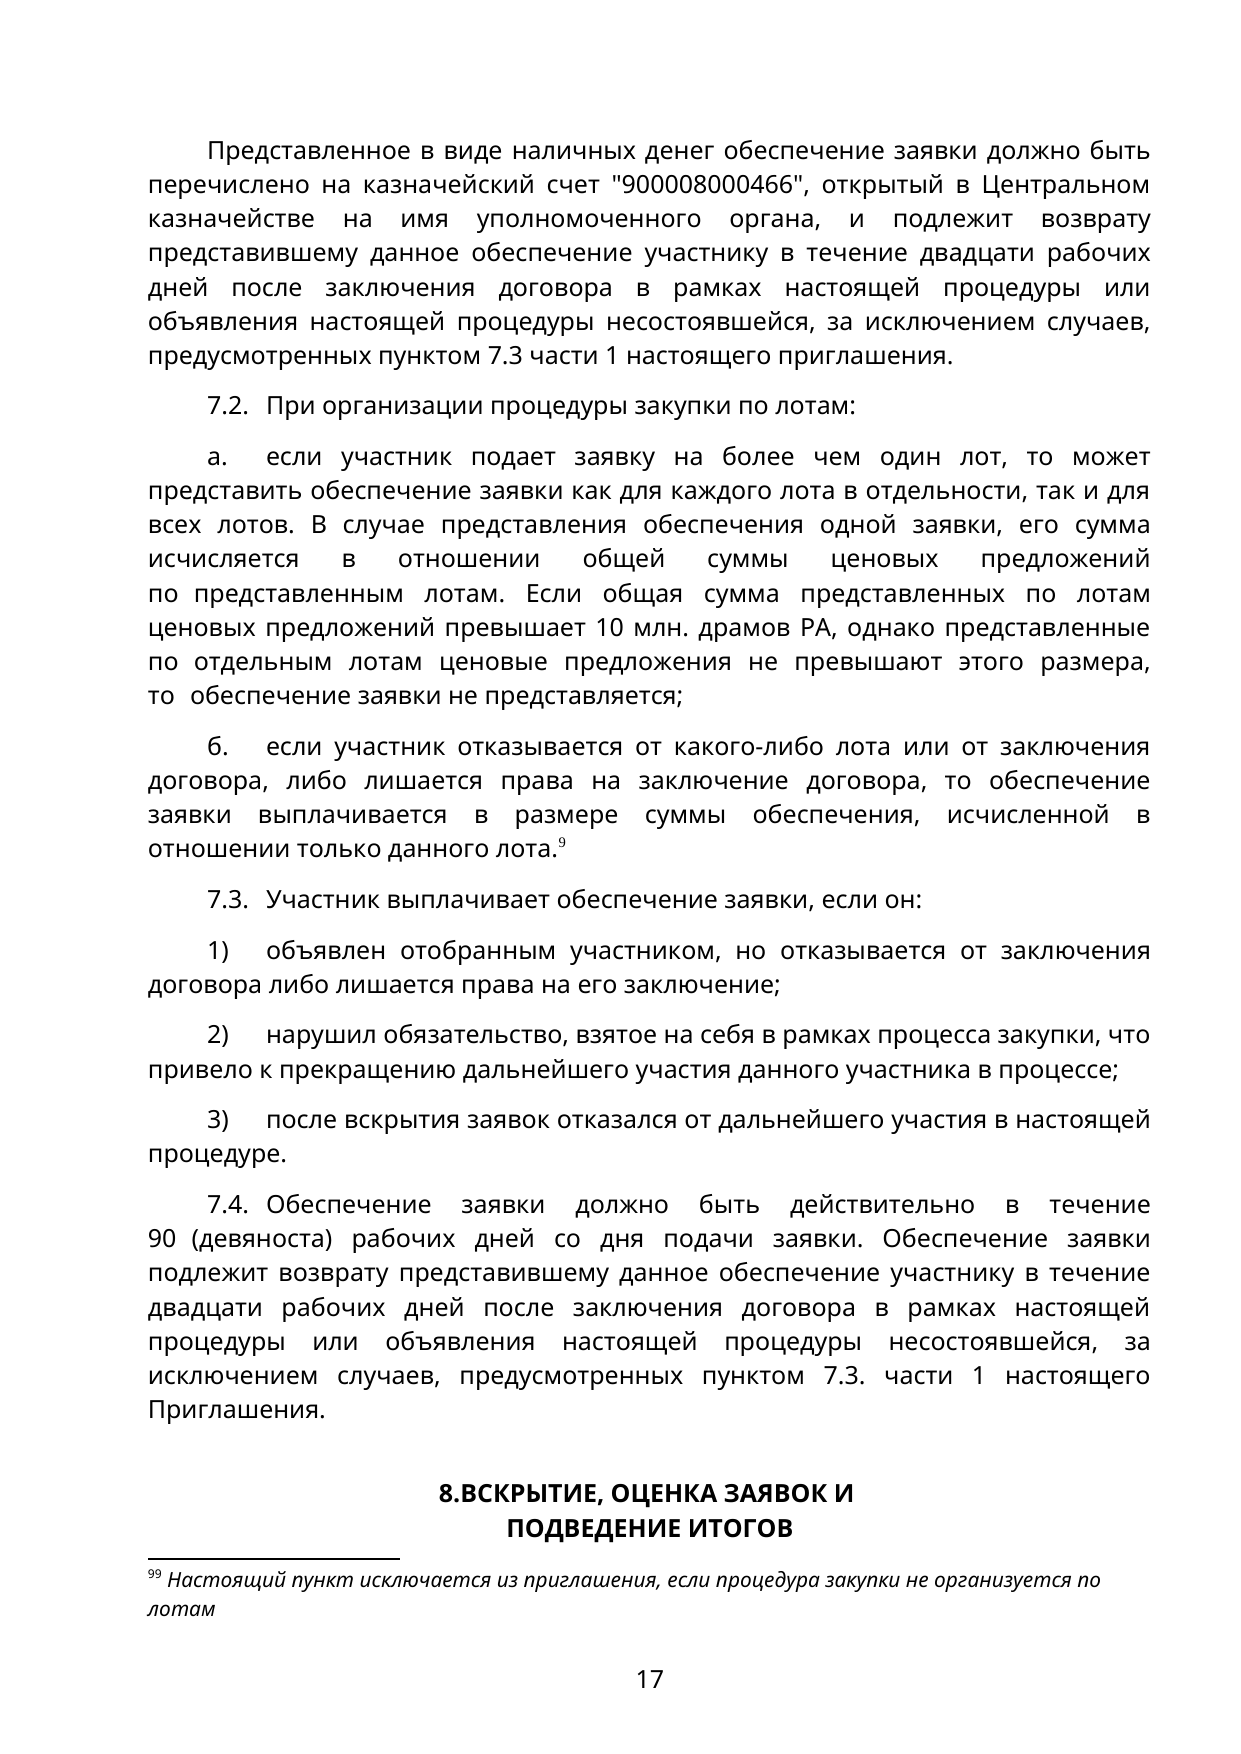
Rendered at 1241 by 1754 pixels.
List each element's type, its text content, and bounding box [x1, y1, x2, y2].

text 2) нарушил обязательство, взятое на себя в рамках процесса закупки, что привело к прекращению дальнейшего участия данного участника в процессе; [148, 1017, 1152, 1085]
text б. если участник отказывается от какого-либо лота или от заключения договора, либо лишается права на заключение договора, то обеспечение заявки выплачивается в размере суммы обеспечения, исчисленной в отношении только данного лота.9 [148, 729, 1152, 865]
text 7.4. Обеспечение заявки должно быть действительно в течение 90 (девяноста) рабочих дней со дня подачи заявки. Обеспечение заявки подлежит возврату представившему данное обеспечение участнику в течение двадцати рабочих дней после заключения договора в рамках настоящей процедуры или объявления настоящей процедуры несостоявшейся, за исключением случаев, предусмотренных пунктом 7.3. части 1 настоящего Приглашения. [148, 1187, 1152, 1425]
text а. если участник подает заявку на более чем один лот, то может представить обеспечение заявки как для каждого лота в отдельности, так и для всех лотов. В случае представления обеспечения одной заявки, его сумма исчисляется в отношении общей суммы ценовых предложений по представленным лотам. Если общая сумма представленных по лотам ценовых предложений превышает 10 млн. драмов РА, однако представленные по отдельным лотам ценовые предложения не превышают этого размера, то обеспечение заявки не представляется; [148, 439, 1152, 712]
text 1) объявлен отобранным участником, но отказывается от заключения договора либо лишается права на его заключение; [148, 932, 1152, 1001]
text 8.ВСКРЫТИЕ, ОЦЕНКА ЗАЯВОК И ПОДВЕДЕНИЕ ИТОГОВ [148, 1476, 1152, 1544]
text 3) после вскрытия заявок отказался от дальнейшего участия в настоящей процедуре. [148, 1102, 1152, 1170]
text Представленное в виде наличных денег обеспечение заявки должно быть перечислено на казначейский счет "900008000466", открытый в Центральном казначействе на имя уполномоченного органа, и подлежит возврату представившему данное обеспечение участнику в течение двадцати рабочих дней после заключения договора в рамках настоящей процедуры или объявления настоящей процедуры несостоявшейся, за исключением случаев, предусмотренных пунктом 7.3 части 1 настоящего приглашения. [148, 133, 1152, 371]
text 7.2. При организации процедуры закупки по лотам: [148, 388, 1152, 422]
text 7.3. Участник выплачивает обеспечение заявки, если он: [148, 882, 1152, 916]
